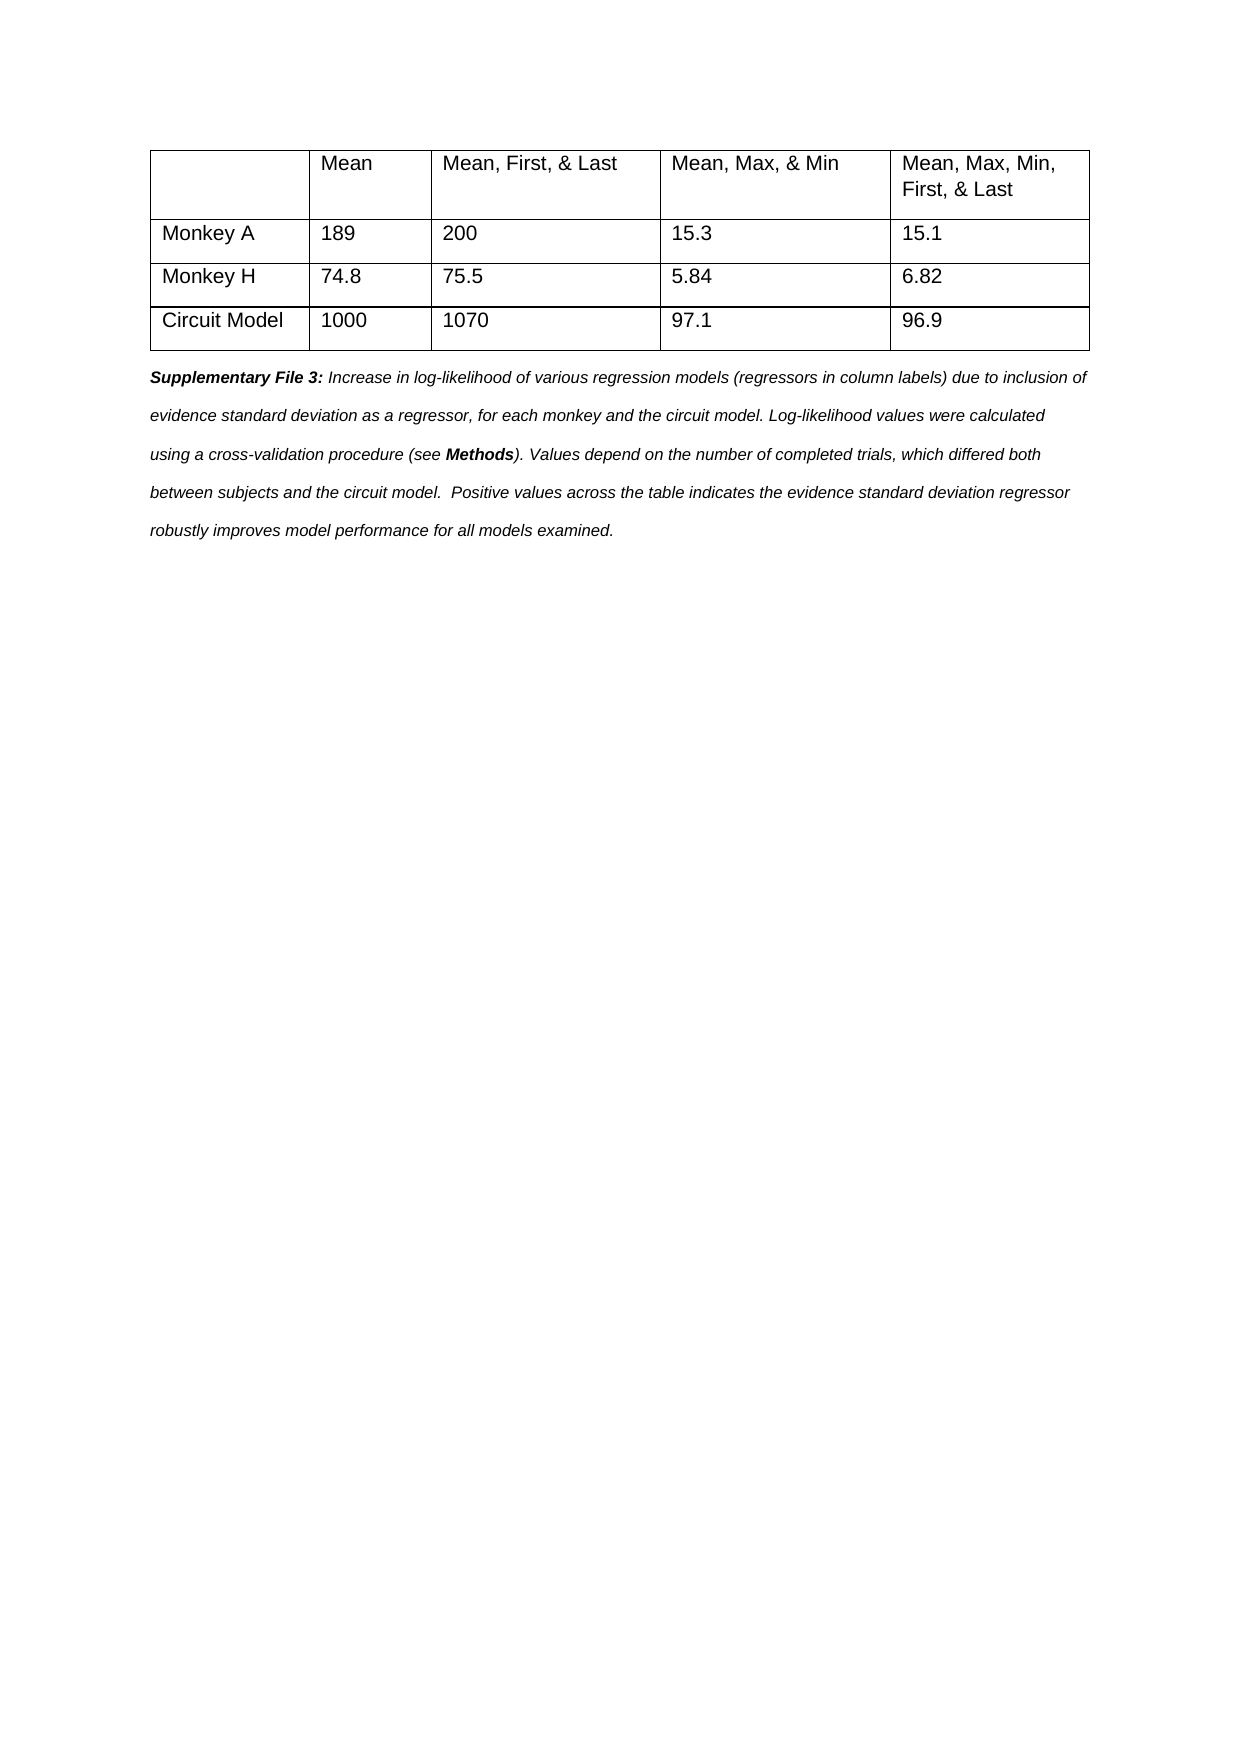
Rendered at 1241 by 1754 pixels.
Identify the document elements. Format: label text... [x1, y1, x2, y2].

table_cell 75.5 [432, 264, 660, 306]
table_cell 1070 [432, 308, 660, 350]
table_cell 6.82 [891, 264, 1089, 306]
table_cell 1000 [310, 308, 431, 350]
table_header [151, 151, 309, 219]
table_cell 5.84 [661, 264, 890, 306]
table_cell 15.3 [661, 220, 890, 263]
table_cell 15.1 [891, 220, 1089, 263]
text Supplementary File 3: Increase in log-likelihood of various regression models (regressors in column labels) due to inclusion of evidence standard deviation as a regressor, for each monkey and the circuit model. Log-likelihood values were calculated using a cross-validation procedure (see Methods). Values depend on the number of completed trials, which differed both between subjects and the circuit model. Positive values across the table indicates the evidence standard deviation regressor robustly improves model performance for all models examined. [150, 368, 1090, 540]
table_cell 74.8 [310, 264, 431, 306]
table_header Mean, Max, Min, First, & Last [891, 151, 1089, 219]
table_header Mean, First, & Last [432, 151, 660, 219]
table_cell 96.9 [891, 308, 1089, 350]
table_cell Monkey H [151, 264, 309, 306]
table_cell Circuit Model [151, 308, 309, 350]
table_cell 189 [310, 220, 431, 263]
table_cell 97.1 [661, 308, 890, 350]
table_header Mean, Max, & Min [661, 151, 890, 219]
table_header Mean [310, 151, 431, 219]
table_cell Monkey A [151, 220, 309, 263]
table_cell 200 [432, 220, 660, 263]
